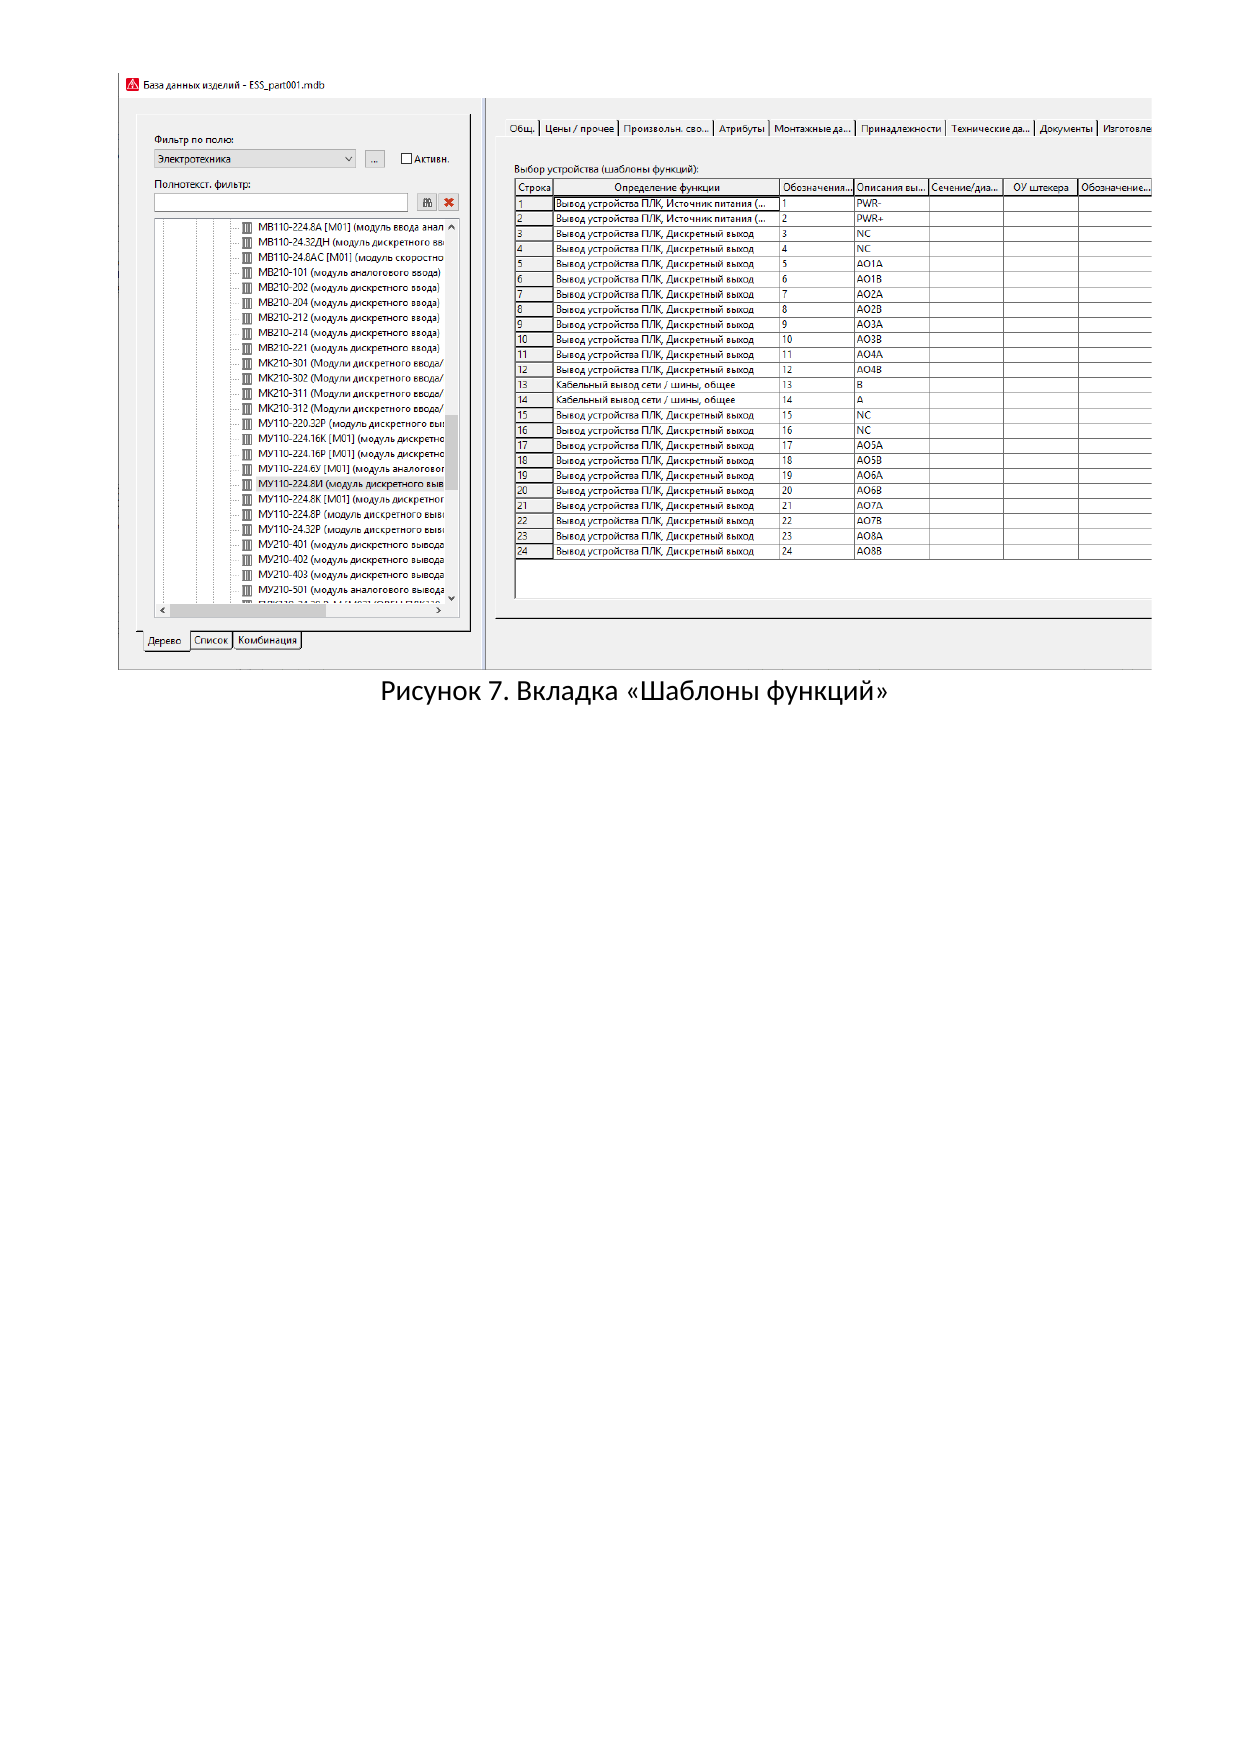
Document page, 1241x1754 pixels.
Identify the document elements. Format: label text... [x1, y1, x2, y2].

list Рисунок 7. Вкладка «Шаблоны функций» [118, 672, 1152, 707]
picture [118, 73, 1152, 670]
